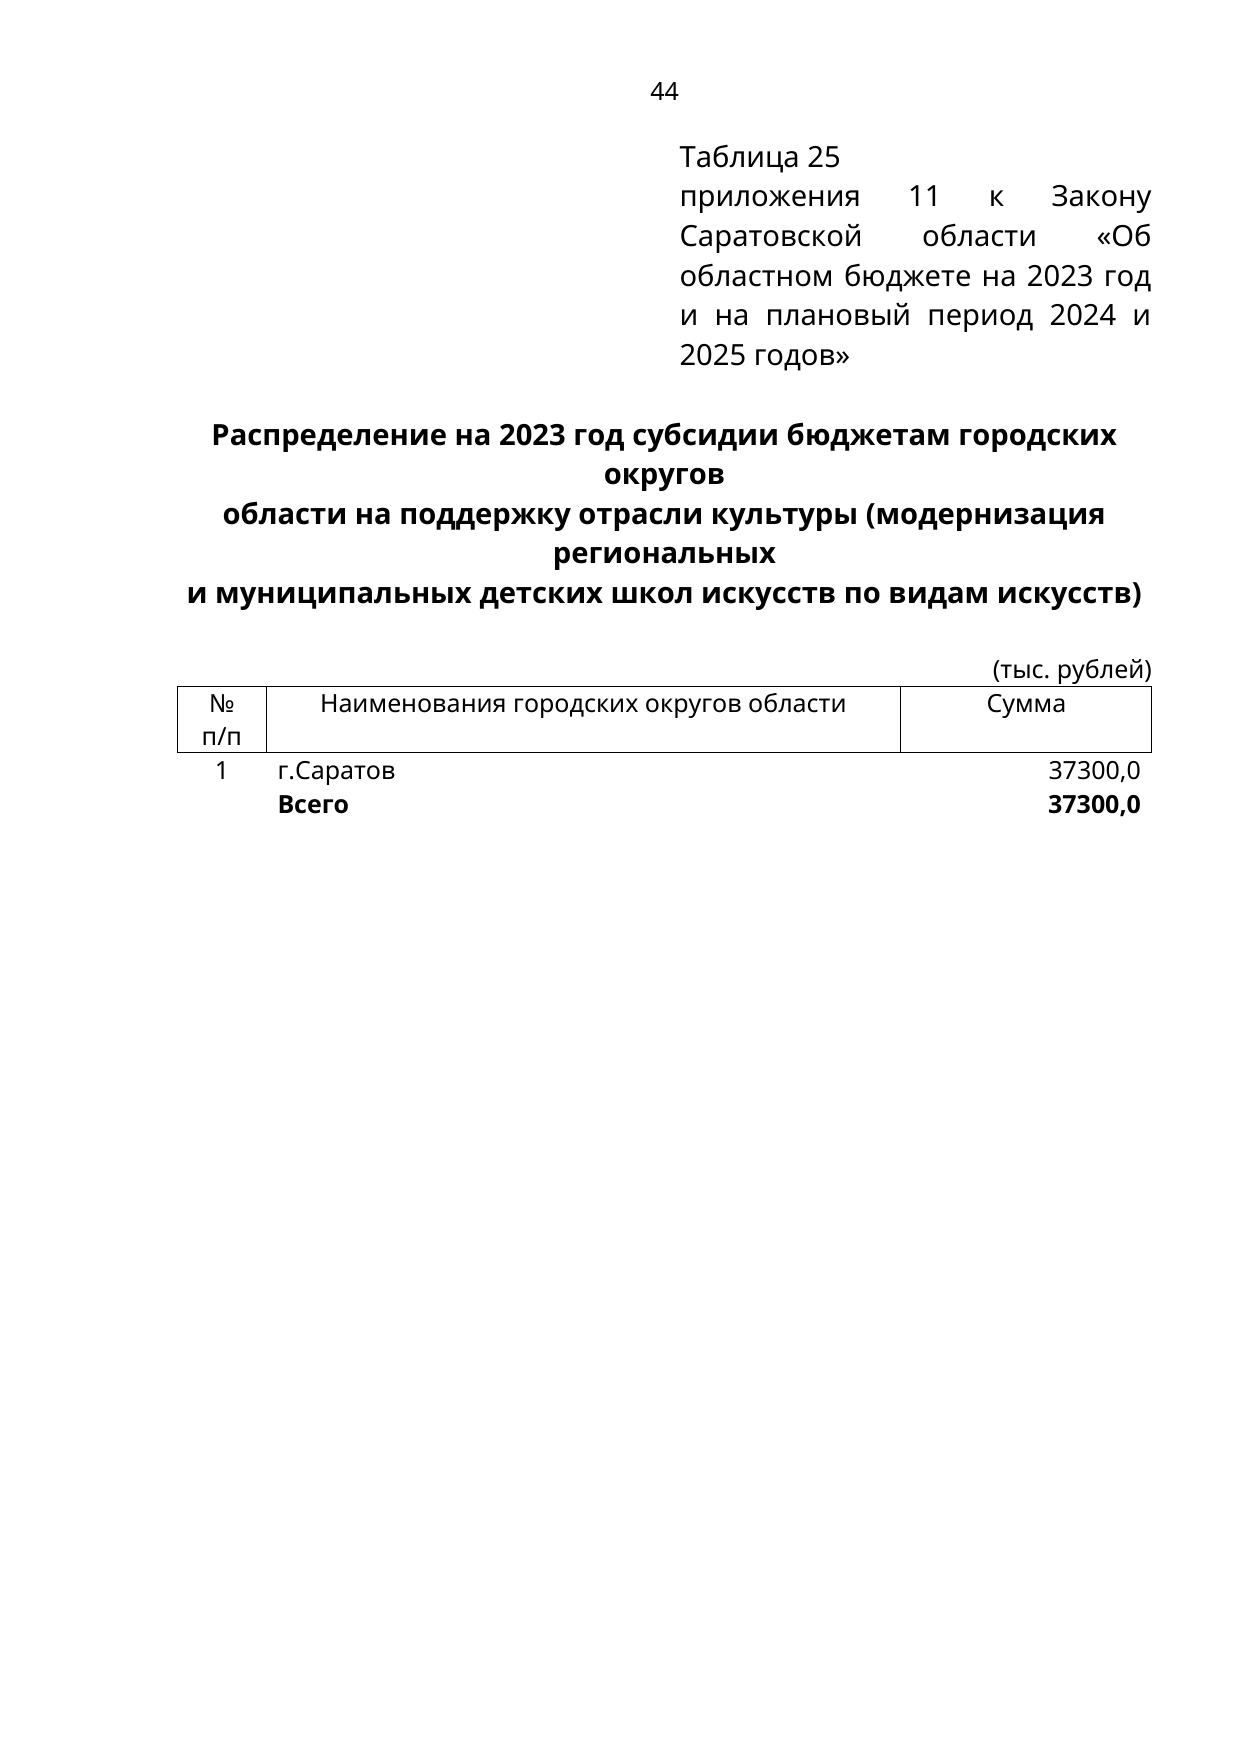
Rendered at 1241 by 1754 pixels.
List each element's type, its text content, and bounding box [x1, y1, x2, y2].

text Распределение на 2023 год субсидии бюджетам городских округов [177, 414, 1152, 493]
text и муниципальных детских школ искусств по видам искусств) [177, 572, 1152, 612]
text области на поддержку отрасли культуры (модернизация региональных [177, 493, 1152, 572]
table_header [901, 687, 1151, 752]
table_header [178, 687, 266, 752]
subtitle приложения 11 к Закону Саратовской области «Об областном бюджете на 2023 год и на плановый период 2024 и 2025 годов» [679, 176, 1152, 374]
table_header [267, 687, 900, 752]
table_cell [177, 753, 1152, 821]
subtitle Таблица 25 [679, 136, 1152, 176]
text (тыс. рублей) [177, 652, 1152, 686]
